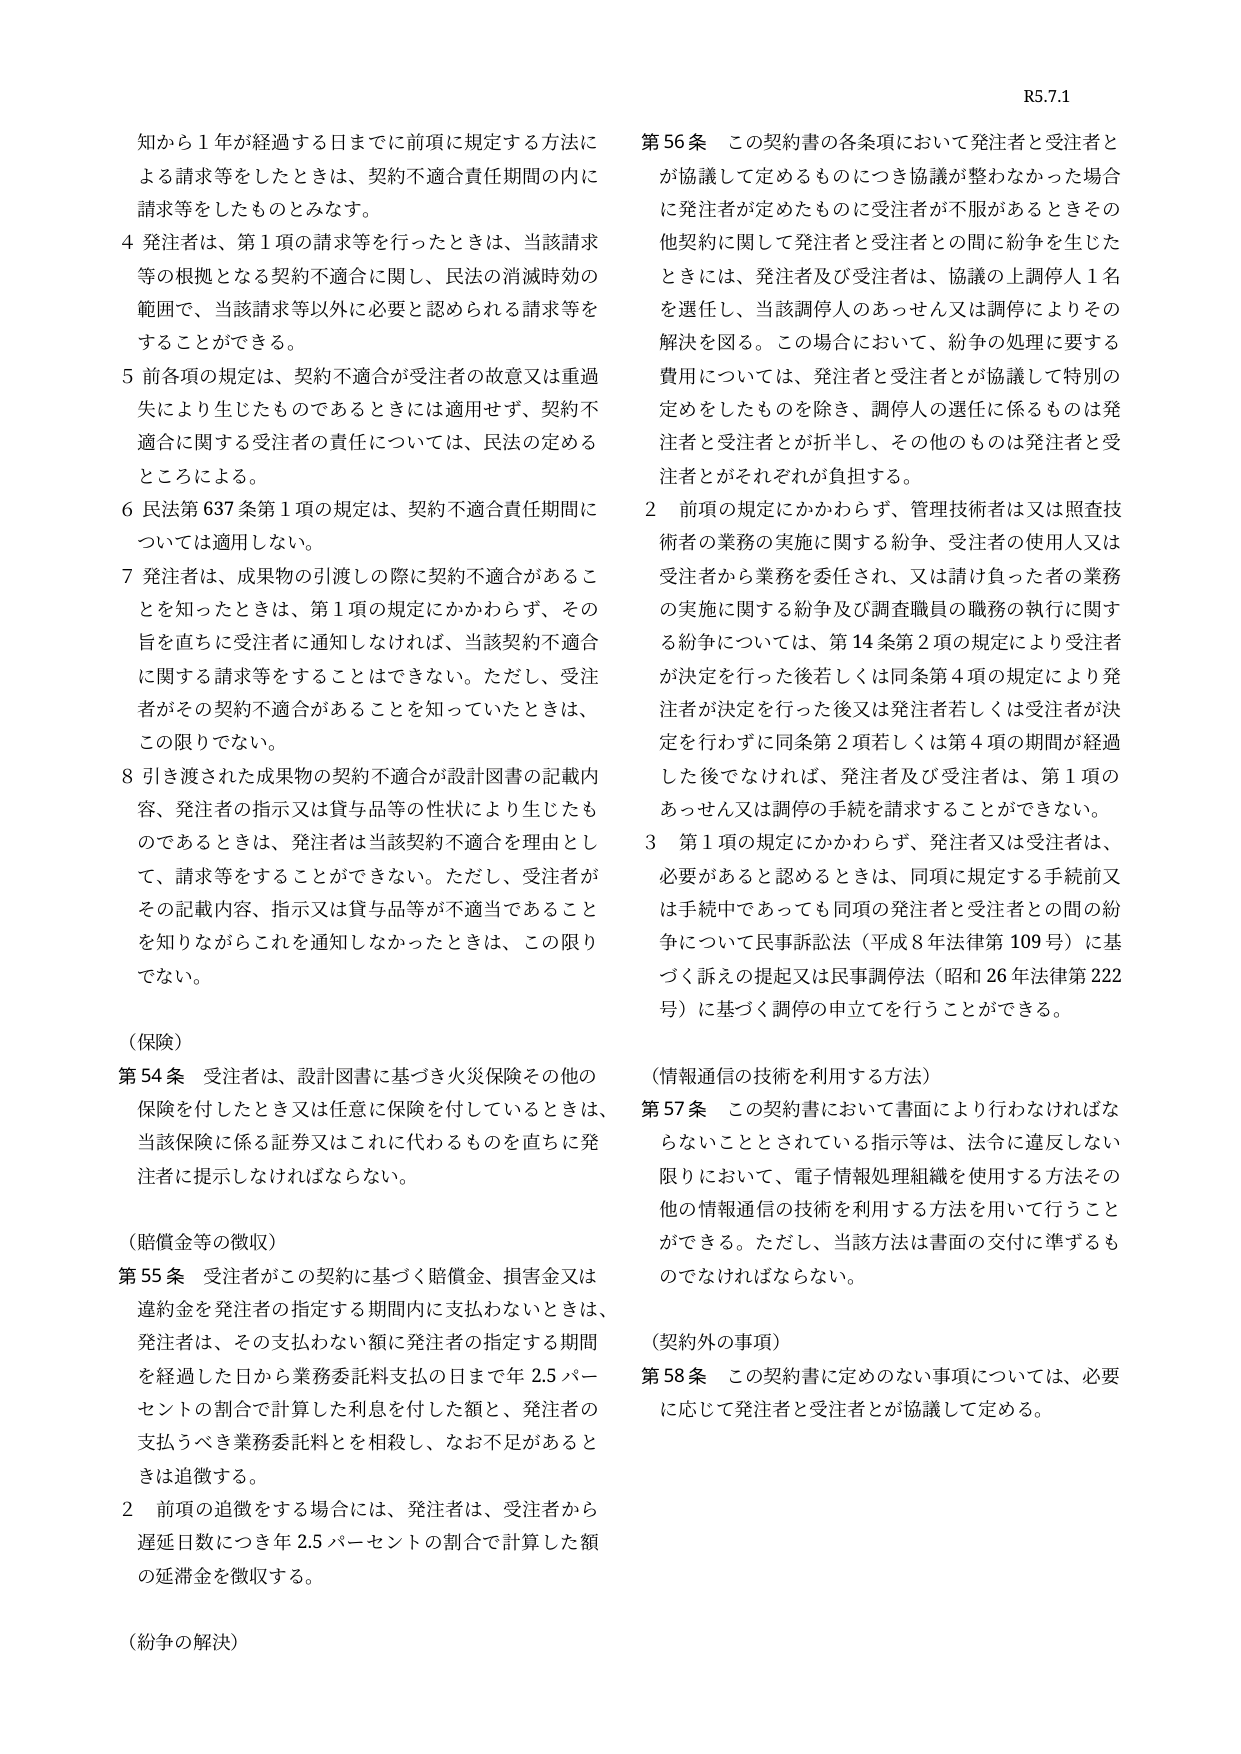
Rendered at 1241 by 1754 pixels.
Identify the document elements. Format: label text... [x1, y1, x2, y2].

text ７ 発注者は、成果物の引渡しの際に契約不適合があることを知ったときは、第１項の規定にかかわらず、その旨を直ちに受注者に通知しなければ、当該契約不適合に関する請求等をすることはできない。ただし、受注者がその契約不適合があることを知っていたときは、この限りでない。 [118, 558, 599, 758]
text （保険） [118, 1025, 599, 1058]
text （情報通信の技術を利用する方法） [641, 1058, 1122, 1092]
text ４ 発注者は、第１項の請求等を行ったときは、当該請求等の根拠となる契約不適合に関し、民法の消滅時効の範囲で、当該請求等以外に必要と認められる請求等をすることができる。 [118, 225, 599, 358]
text ２ 前項の追徴をする場合には、発注者は、受注者から遅延日数につき年2.5パーセントの割合で計算した額の延滞金を徴収する。 [118, 1492, 599, 1592]
text ６ 民法第637条第１項の規定は、契約不適合責任期間については適用しない。 [118, 492, 599, 558]
text ２ 前項の規定にかかわらず、管理技術者は又は照査技術者の業務の実施に関する紛争、受注者の使用人又は受注者から業務を委任され、又は請け負った者の業務の実施に関する紛争及び調査職員の職務の執行に関する紛争については、第14条第２項の規定により受注者が決定を行った後若しくは同条第４項の規定により発注者が決定を行った後又は発注者若しくは受注者が決定を行わずに同条第２項若しくは第４項の期間が経過した後でなければ、発注者及び受注者は、第１項のあっせん又は調停の手続を請求することができない。 [641, 492, 1122, 825]
text 第57条 この契約書において書面により行わなければならないこととされている指示等は、法令に違反しない限りにおいて、電子情報処理組織を使用する方法その他の情報通信の技術を利用する方法を用いて行うことができる。ただし、当該方法は書面の交付に準ずるものでなければならない。 [641, 1092, 1122, 1292]
text 第56条 この契約書の各条項において発注者と受注者とが協議して定めるものにつき協議が整わなかった場合に発注者が定めたものに受注者が不服があるときその他契約に関して発注者と受注者との間に紛争を生じたときには、発注者及び受注者は、協議の上調停人１名を選任し、当該調停人のあっせん又は調停によりその解決を図る。この場合において、紛争の処理に要する費用については、発注者と受注者とが協議して特別の定めをしたものを除き、調停人の選任に係るものは発注者と受注者とが折半し、その他のものは発注者と受注者とがそれぞれが負担する。 [641, 125, 1122, 492]
text （賠償金等の徴収） [118, 1225, 599, 1258]
text 第55条 受注者がこの契約に基づく賠償金、損害金又は違約金を発注者の指定する期間内に支払わないときは、発注者は、その支払わない額に発注者の指定する期間を経過した日から業務委託料支払の日まで年2.5パーセントの割合で計算した利息を付した額と、発注者の支払うべき業務委託料とを相殺し、なお不足があるときは追徴する。 [118, 1258, 599, 1492]
text ５ 前各項の規定は、契約不適合が受注者の故意又は重過失により生じたものであるときには適用せず、契約不適合に関する受注者の責任については、民法の定めるところによる。 [118, 358, 599, 492]
text （契約外の事項） [641, 1325, 1122, 1358]
text 第54条 受注者は、設計図書に基づき火災保険その他の保険を付したとき又は任意に保険を付しているときは、当該保険に係る証券又はこれに代わるものを直ちに発注者に提示しなければならない。 [118, 1058, 599, 1192]
text 第58条 この契約書に定めのない事項については、必要に応じて発注者と受注者とが協議して定める。 [641, 1358, 1122, 1425]
text （紛争の解決） [118, 1625, 599, 1658]
text ８ 引き渡された成果物の契約不適合が設計図書の記載内容、発注者の指示又は貸与品等の性状により生じたものであるときは、発注者は当該契約不適合を理由として、請求等をすることができない。ただし、受注者がその記載内容、指示又は貸与品等が不適当であることを知りながらこれを通知しなかったときは、この限りでない。 [118, 758, 599, 992]
text ３ 第１項の規定にかかわらず、発注者又は受注者は、必要があると認めるときは、同項に規定する手続前又は手続中であっても同項の発注者と受注者との間の紛争について民事訴訟法（平成８年法律第109号）に基づく訴えの提起又は民事調停法（昭和26年法律第222号）に基づく調停の申立てを行うことができる。 [641, 825, 1122, 1025]
